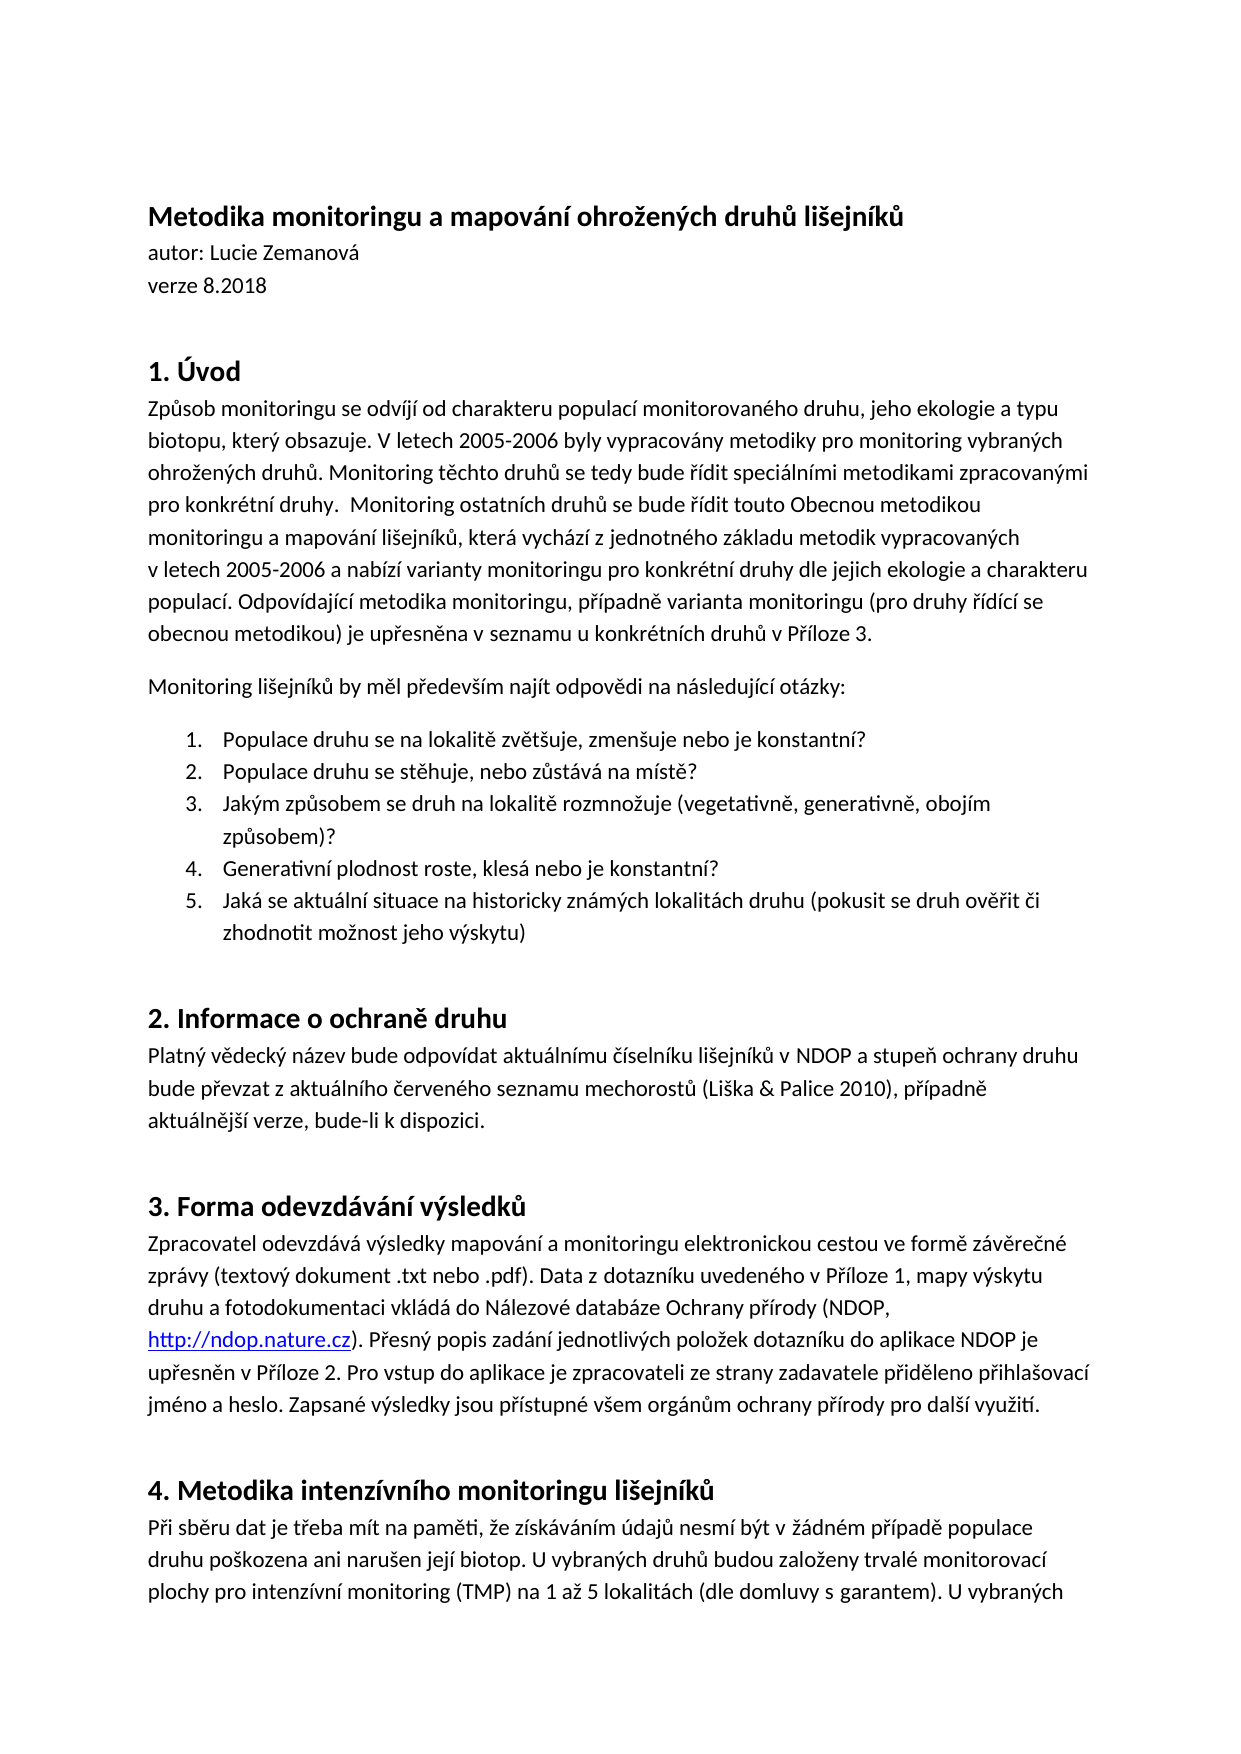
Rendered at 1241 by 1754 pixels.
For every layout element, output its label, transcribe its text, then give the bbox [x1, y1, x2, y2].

subtitle 3. Forma odevzdávání výsledků [148, 1188, 1093, 1224]
subtitle 4. Metodika intenzívního monitoringu lišejníků [148, 1472, 1093, 1508]
list Jaká se aktuální situace na historicky známých lokalitách druhu (pokusit se druh ověřit či zhodnotit možnost jeho výskytu) [185, 886, 1093, 946]
list Populace druhu se na lokalitě zvětšuje, zmenšuje nebo je konstantní? [185, 725, 1093, 753]
text Způsob monitoringu se odvíjí od charakteru populací monitorovaného druhu, jeho ekologie a typu biotopu, který obsazuje. V letech 2005-2006 byly vypracovány metodiky pro monitoring vybraných ohrožených druhů. Monitoring těchto druhů se tedy bude řídit speciálními metodikami zpracovanými pro konkrétní druhy. Monitoring ostatních druhů se bude řídit touto Obecnou metodikou monitoringu a mapování lišejníků, která vychází z jednotného základu metodik vypracovaných v letech 2005-2006 a nabízí varianty monitoringu pro konkrétní druhy dle jejich ekologie a charakteru populací. Odpovídající metodika monitoringu, případně varianta monitoringu (pro druhy řídící se obecnou metodikou) je upřesněna v seznamu u konkrétních druhů v Příloze 3. [148, 394, 1093, 647]
list Generativní plodnost roste, klesá nebo je konstantní? [185, 854, 1093, 882]
list Jakým způsobem se druh na lokalitě rozmnožuje (vegetativně, generativně, obojím způsobem)? [185, 789, 1093, 850]
subtitle Metodika monitoringu a mapování ohrožených druhů lišejníků [148, 198, 1093, 233]
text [148, 1513, 1093, 1605]
text verze 8.2018 [148, 271, 1093, 299]
subtitle 2. Informace o ochraně druhu [148, 1001, 1093, 1036]
list Populace druhu se stěhuje, nebo zůstává na místě? [185, 757, 1093, 785]
text Platný vědecký název bude odpovídat aktuálnímu číselníku lišejníků v NDOP a stupeň ochrany druhu bude převzat z aktuálního červeného seznamu mechorostů (Liška & Palice 2010), případně aktuálnější verze, bude-li k dispozici. [148, 1041, 1093, 1134]
text Monitoring lišejníků by měl především najít odpovědi na následující otázky: [148, 672, 1093, 700]
subtitle 1. Úvod [148, 353, 1093, 388]
text autor: Lucie Zemanová [148, 238, 1093, 267]
text Zpracovatel odevzdává výsledky mapování a monitoringu elektronickou cestou ve formě závěrečné zprávy (textový dokument .txt nebo .pdf). Data z dotazníku uvedeného v Příloze 1, mapy výskytu druhu a fotodokumentaci vkládá do Nálezové databáze Ochrany přírody (NDOP, http://ndop.nature.cz). Přesný popis zadání jednotlivých položek dotazníku do aplikace NDOP je upřesněn v Příloze 2. Pro vstup do aplikace je zpracovateli ze strany zadavatele přiděleno přihlašovací jméno a heslo. Zapsané výsledky jsou přístupné všem orgánům ochrany přírody pro další využití. [148, 1229, 1093, 1418]
